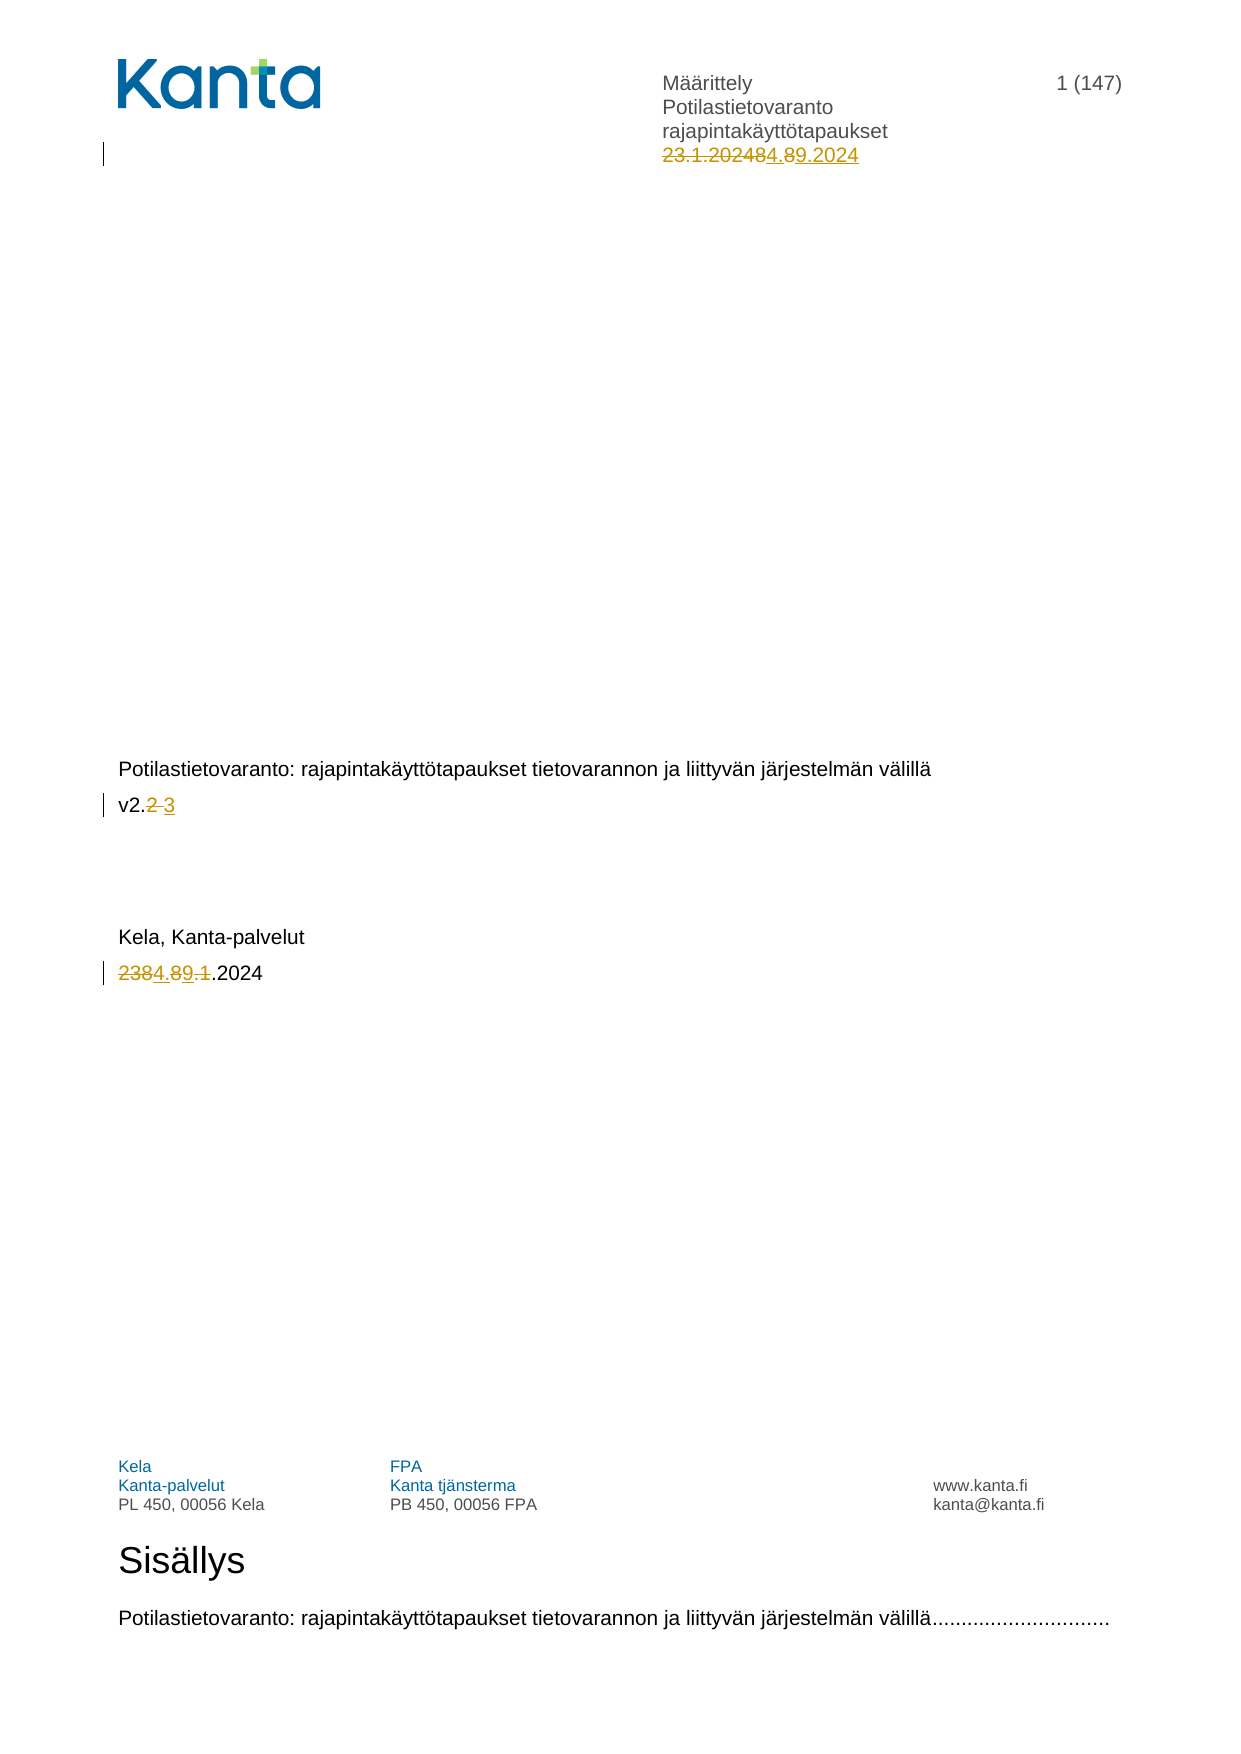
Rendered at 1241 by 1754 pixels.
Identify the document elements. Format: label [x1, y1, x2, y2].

picture [118, 59, 321, 109]
